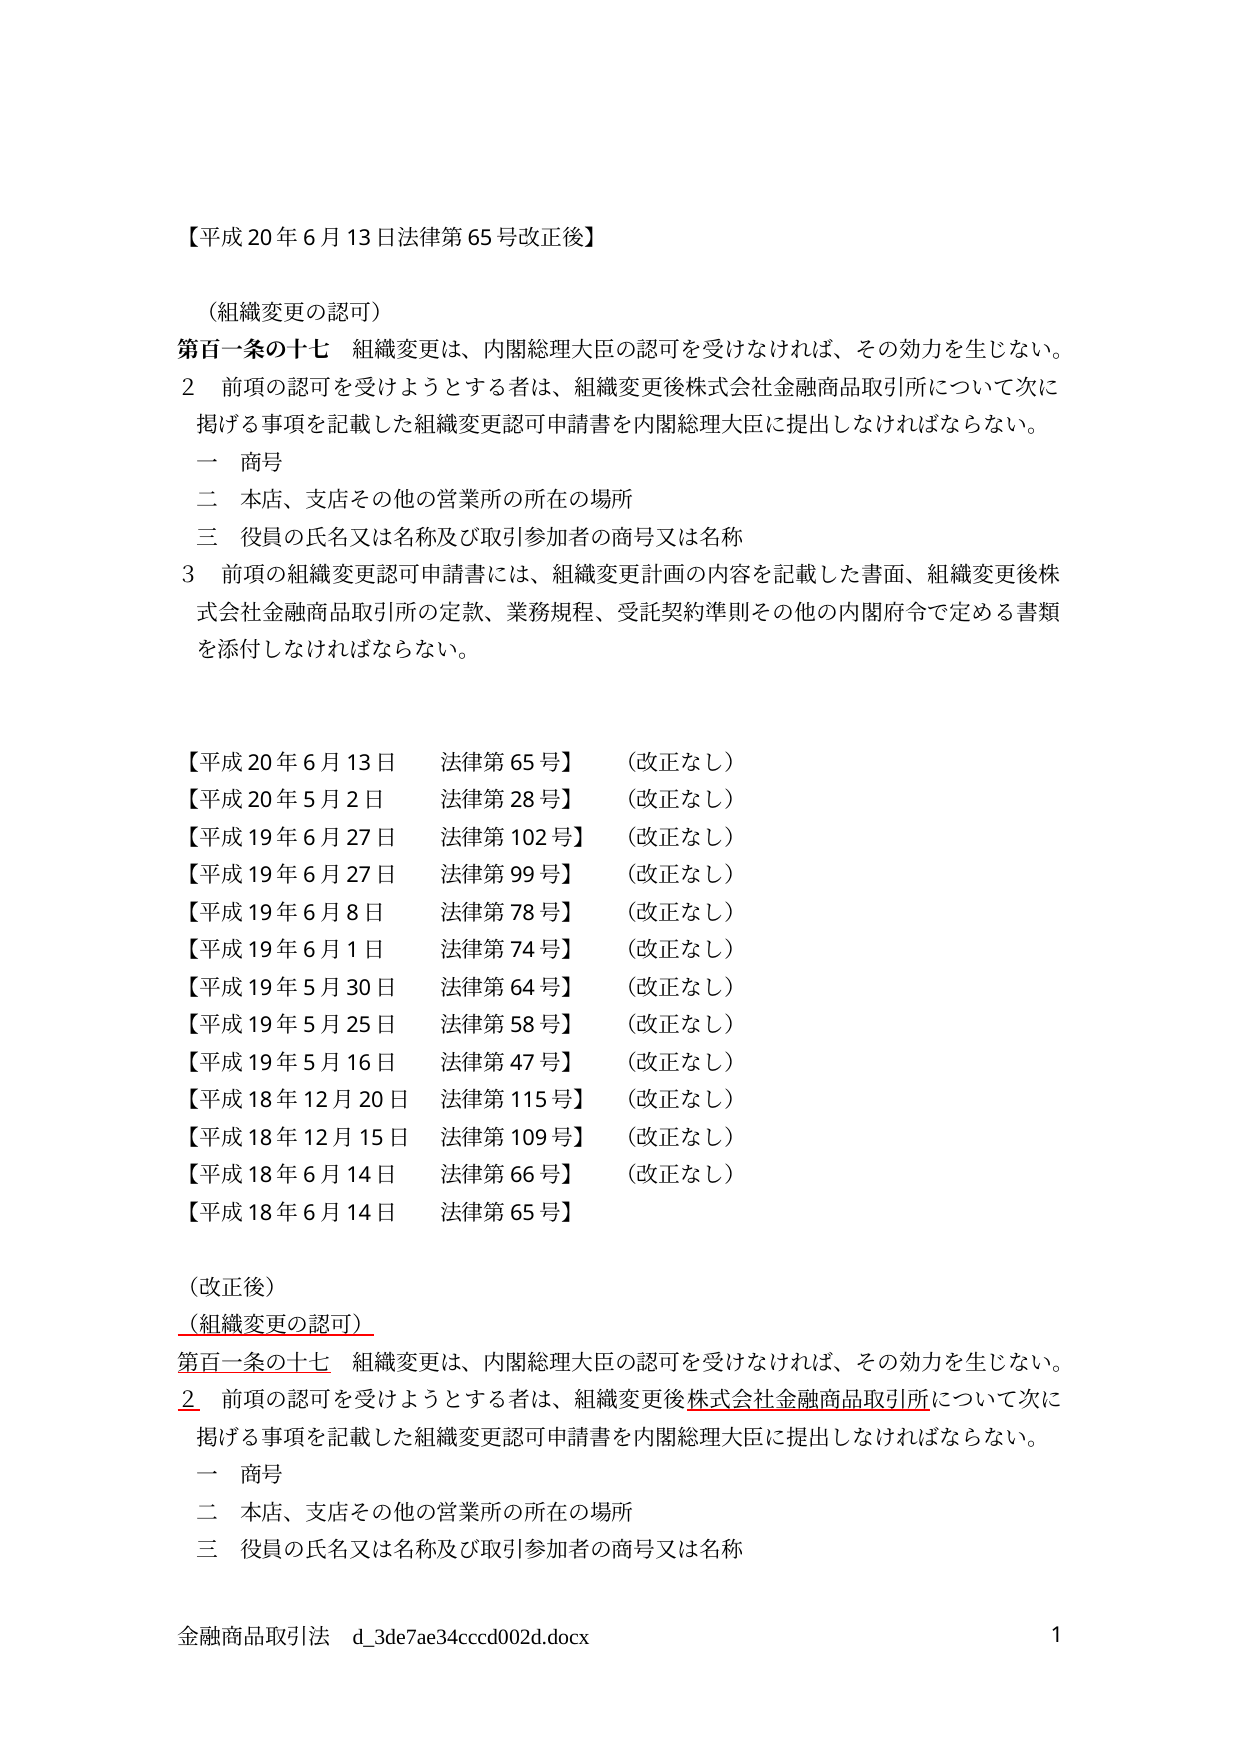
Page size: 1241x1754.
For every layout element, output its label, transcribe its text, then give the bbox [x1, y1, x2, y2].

text 【平成18年12月15日 法律第109号】 （改正なし） [177, 1117, 1063, 1154]
text 【平成20年6月13日法律第65号改正後】 [177, 217, 1063, 254]
text 【平成19年5月16日 法律第47号】 （改正なし） [177, 1042, 1063, 1079]
text 第百一条の十七 組織変更は、内閣総理大臣の認可を受けなければ、その効力を生じない。 [177, 1342, 1063, 1379]
text （改正後） [177, 1267, 1063, 1304]
text 【平成18年12月20日 法律第115号】 （改正なし） [177, 1079, 1063, 1117]
text 【平成19年6月27日 法律第99号】 （改正なし） [177, 854, 1063, 892]
text 二 本店、支店その他の営業所の所在の場所 [196, 1492, 1063, 1529]
text 二 本店、支店その他の営業所の所在の場所 [196, 479, 1063, 517]
text 【平成19年6月27日 法律第102号】 （改正なし） [177, 817, 1063, 854]
text ３ 前項の組織変更認可申請書には、組織変更計画の内容を記載した書面、組織変更後株式会社金融商品取引所の定款、業務規程、受託契約準則その他の内閣府令で定める書類を添付しなければならない。 [177, 554, 1063, 667]
text 一 商号 [196, 442, 1063, 479]
text （組織変更の認可） [177, 1304, 1063, 1342]
text ２ 前項の認可を受けようとする者は、組織変更後株式会社金融商品取引所について次に掲げる事項を記載した組織変更認可申請書を内閣総理大臣に提出しなければならない。 [177, 1379, 1063, 1454]
text 三 役員の氏名又は名称及び取引参加者の商号又は名称 [196, 517, 1063, 554]
text 【平成20年5月2日 法律第28号】 （改正なし） [177, 779, 1063, 817]
text 【平成20年6月13日 法律第65号】 （改正なし） [177, 742, 1063, 779]
text 【平成18年6月14日 法律第66号】 （改正なし） [177, 1154, 1063, 1192]
text 【平成19年5月25日 法律第58号】 （改正なし） [177, 1004, 1063, 1042]
text 【平成19年6月1日 法律第74号】 （改正なし） [177, 929, 1063, 967]
text （組織変更の認可） [196, 292, 1063, 329]
text 【平成19年5月30日 法律第64号】 （改正なし） [177, 967, 1063, 1004]
text ２ 前項の認可を受けようとする者は、組織変更後株式会社金融商品取引所について次に掲げる事項を記載した組織変更認可申請書を内閣総理大臣に提出しなければならない。 [177, 367, 1063, 442]
text 【平成19年6月8日 法律第78号】 （改正なし） [177, 892, 1063, 929]
text 【平成18年6月14日 法律第65号】 [177, 1192, 1063, 1229]
text 第百一条の十七 組織変更は、内閣総理大臣の認可を受けなければ、その効力を生じない。 [177, 329, 1063, 367]
text 三 役員の氏名又は名称及び取引参加者の商号又は名称 [196, 1529, 1063, 1567]
text 一 商号 [196, 1454, 1063, 1492]
